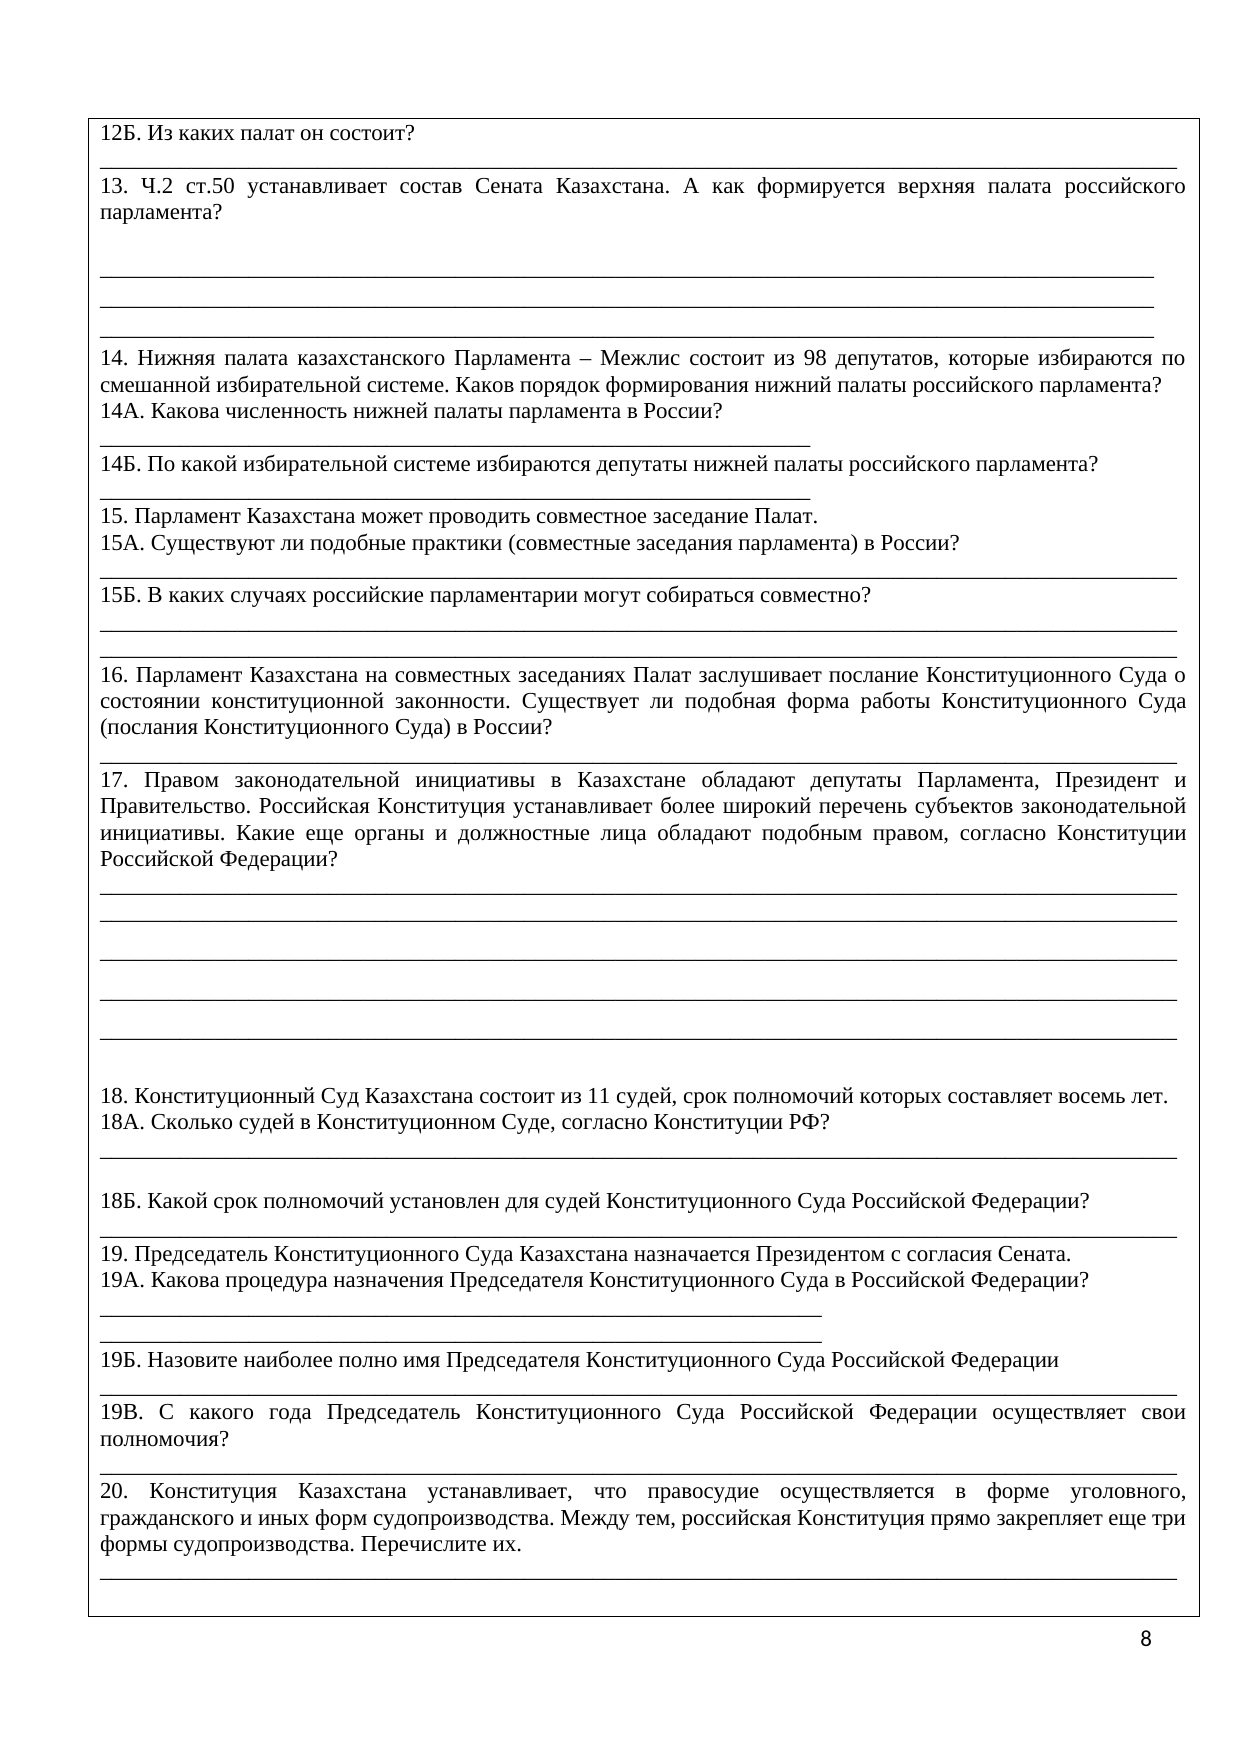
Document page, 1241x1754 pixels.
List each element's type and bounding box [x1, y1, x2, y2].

table_cell [89, 119, 1199, 1616]
